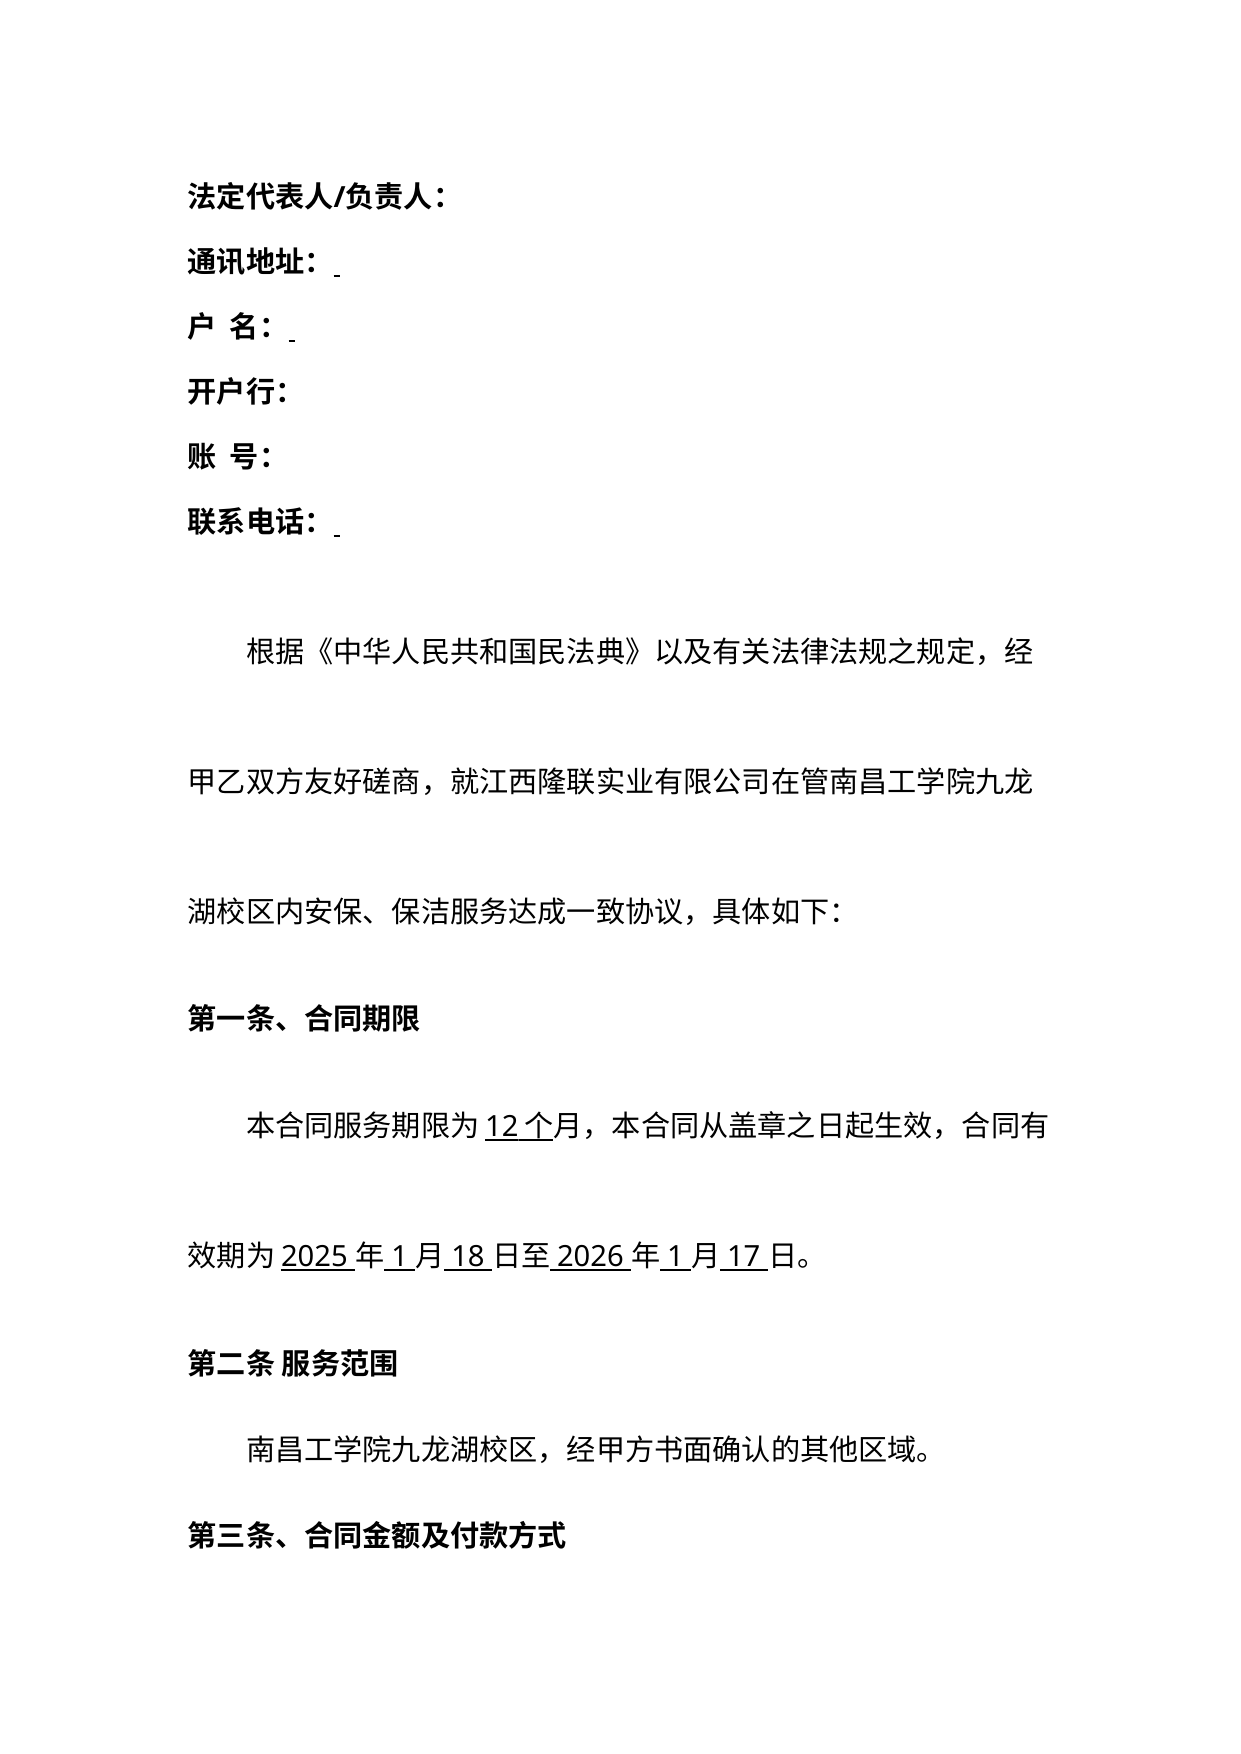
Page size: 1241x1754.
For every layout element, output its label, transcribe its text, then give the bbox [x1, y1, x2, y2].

text 户 名： [187, 292, 1053, 357]
text 本合同服务期限为12个月，本合同从盖章之日起生效，合同有效期为2025 年 1 月 18 日至 2026 年 1 月 17 日。 [187, 1092, 1053, 1287]
text 联系电话： [187, 487, 1053, 552]
text 第一条、合同期限 [187, 984, 1053, 1049]
text 第二条 服务范围 [187, 1329, 1053, 1394]
text 第三条、合同金额及付款方式 [187, 1501, 1053, 1566]
text 法定代表人/负责人： [187, 162, 1053, 227]
text 根据《中华人民共和国民法典》以及有关法律法规之规定，经甲乙双方友好磋商，就江西隆联实业有限公司在管南昌工学院九龙湖校区内安保、保洁服务达成一致协议，具体如下： [187, 617, 1053, 942]
text 南昌工学院九龙湖校区，经甲方书面确认的其他区域。 [187, 1415, 1053, 1480]
text 通讯地址： [187, 227, 1053, 292]
text 账 号： [187, 422, 1053, 487]
text 开户行： [187, 357, 1053, 422]
